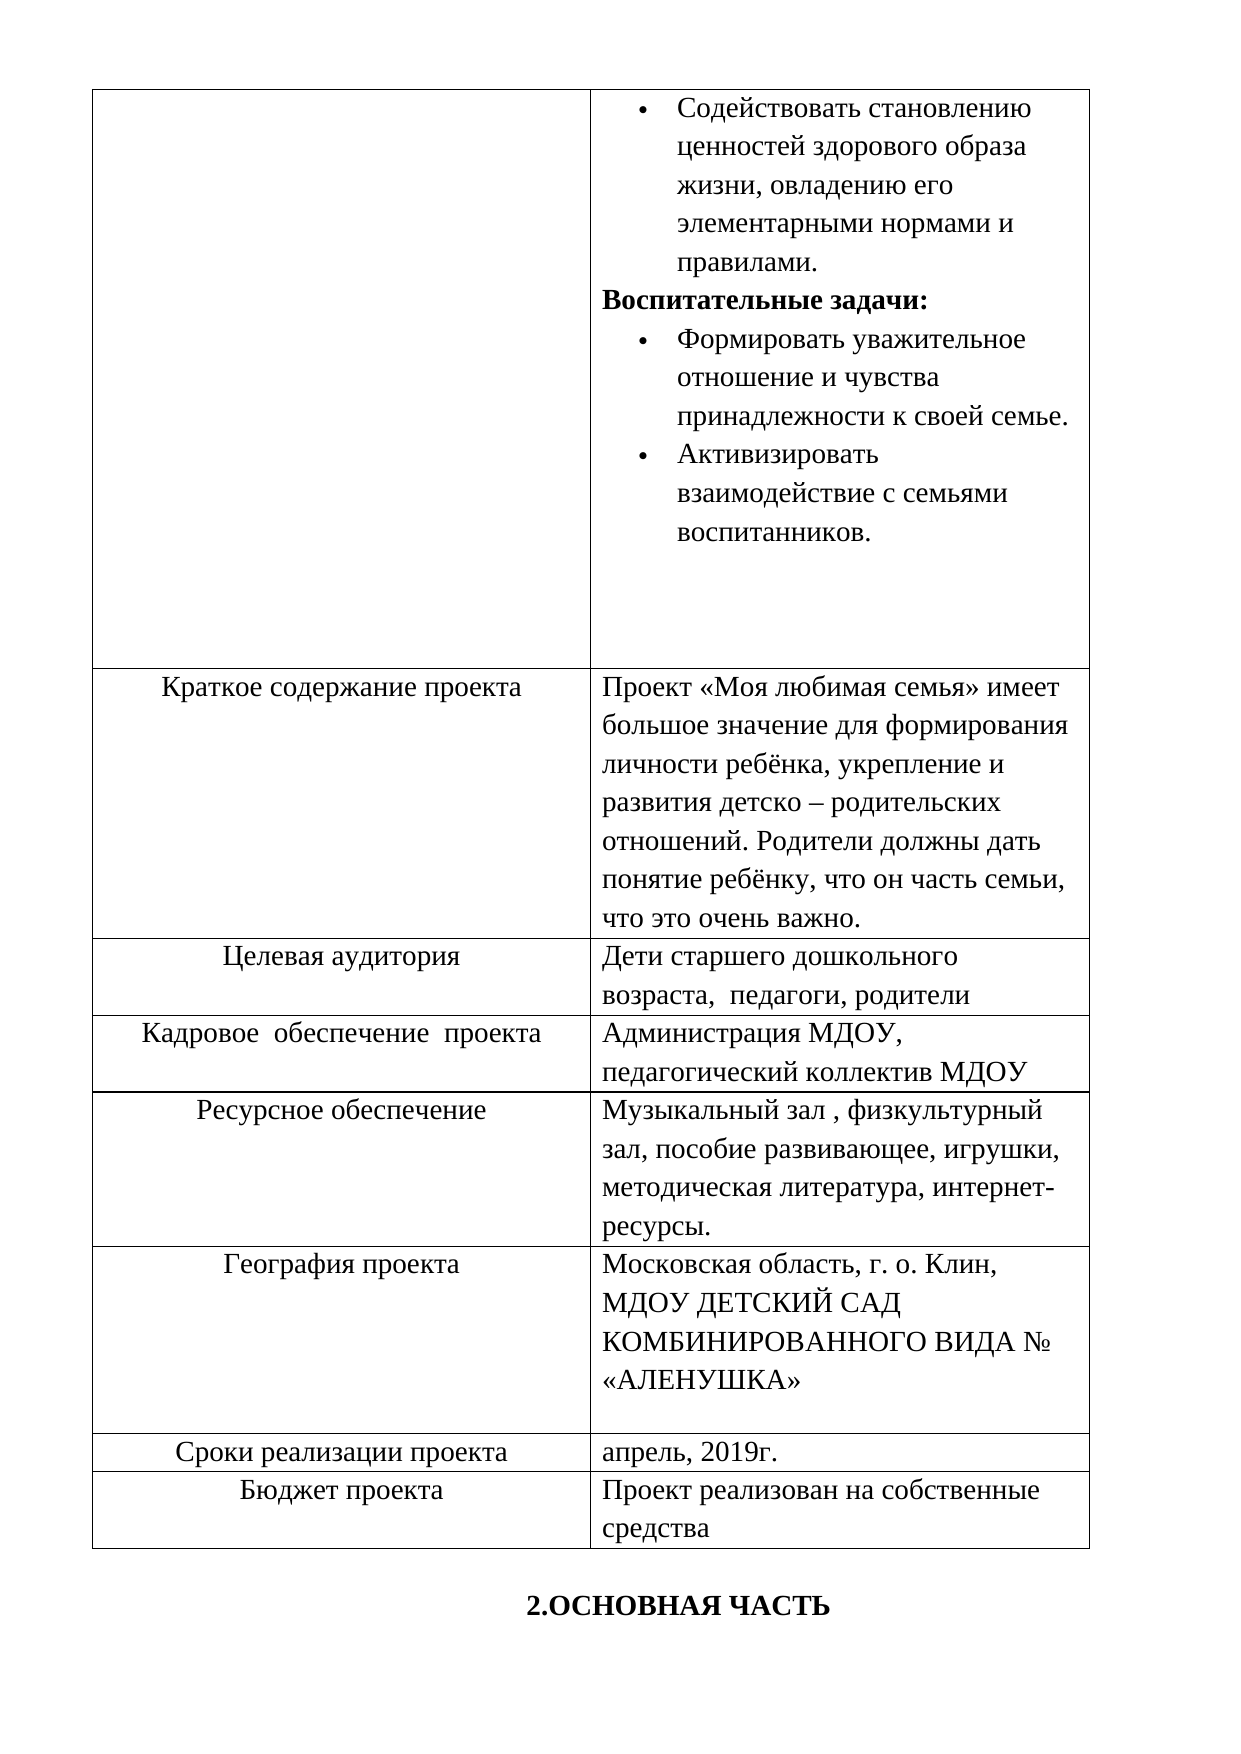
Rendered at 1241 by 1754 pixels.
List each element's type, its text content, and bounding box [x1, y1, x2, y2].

table_cell Кадровое обеспечение проекта [93, 1016, 590, 1091]
table_cell Администрация МДОУ, педагогический коллектив МДОУ [591, 1016, 1089, 1091]
table_cell Целевая аудитория [93, 939, 590, 1014]
table_cell Проект реализован на собственные средства [591, 1472, 1089, 1548]
table_cell Сроки реализации проекта [93, 1434, 590, 1471]
table_cell Дети старшего дошкольного возраста, педагоги, родители [591, 939, 1089, 1014]
table_cell Московская область, г. о. Клин, МДОУ ДЕТСКИЙ САД КОМБИНИРОВАННОГО ВИДА № «АЛЕНУШКА» [591, 1247, 1089, 1433]
table_cell Проект «Моя любимая семья» имеет большое значение для формирования личности ребёнка, укрепление и развития детско – родительских отношений. Родители должны дать понятие ребёнку, что он часть семьи, что это очень важно. [591, 669, 1089, 937]
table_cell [591, 90, 1089, 668]
table_cell Музыкальный зал , физкультурный зал, пособие развивающее, игрушки, методическая литература, интернет-ресурсы. [591, 1093, 1089, 1246]
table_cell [93, 90, 590, 668]
table_cell Бюджет проекта [93, 1472, 590, 1548]
table_cell Краткое содержание проекта [93, 669, 590, 937]
text 2.ОСНОВНАЯ ЧАСТЬ [103, 1588, 1152, 1621]
table_cell География проекта [93, 1247, 590, 1433]
table_cell апрель, 2019г. [591, 1434, 1089, 1471]
table_cell Ресурсное обеспечение [93, 1093, 590, 1246]
